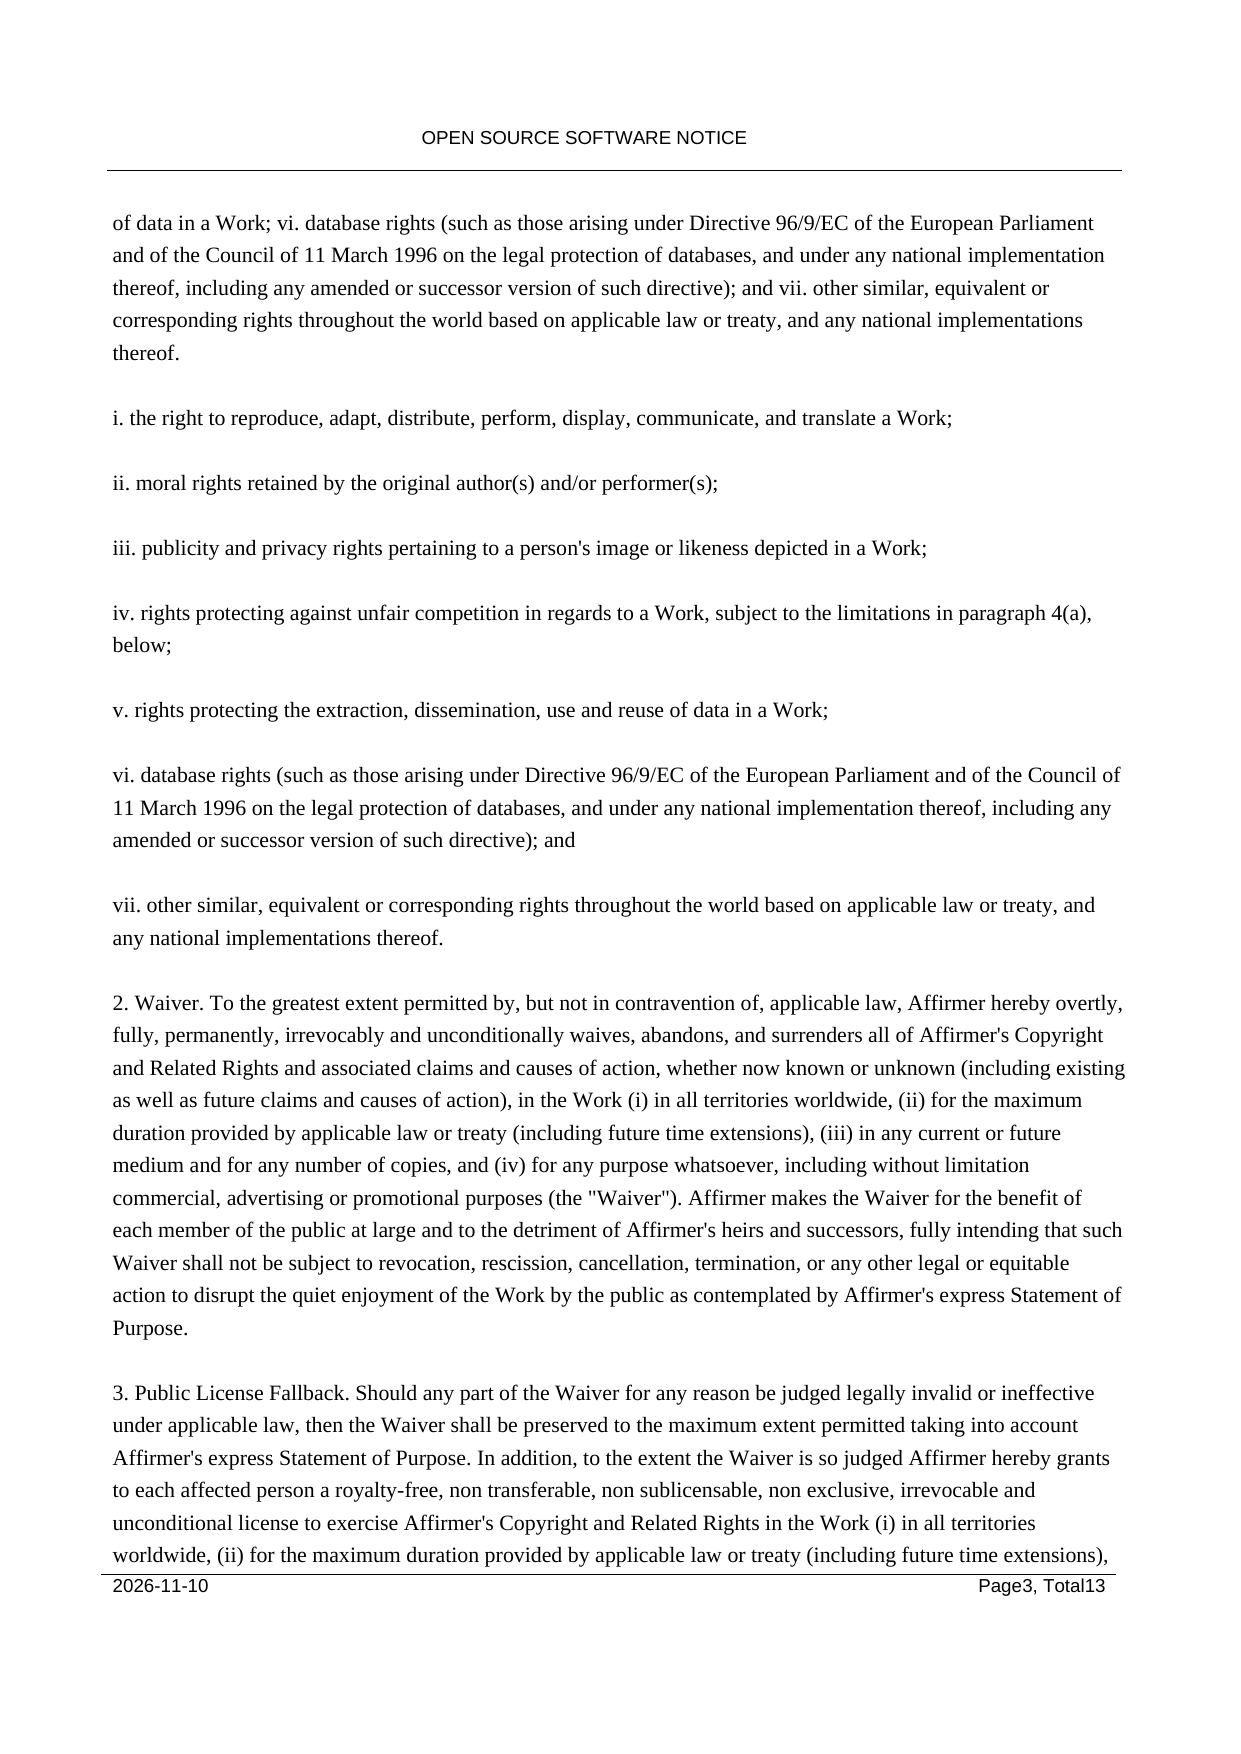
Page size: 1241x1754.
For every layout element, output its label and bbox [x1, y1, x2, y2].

text [112, 206, 1128, 1571]
